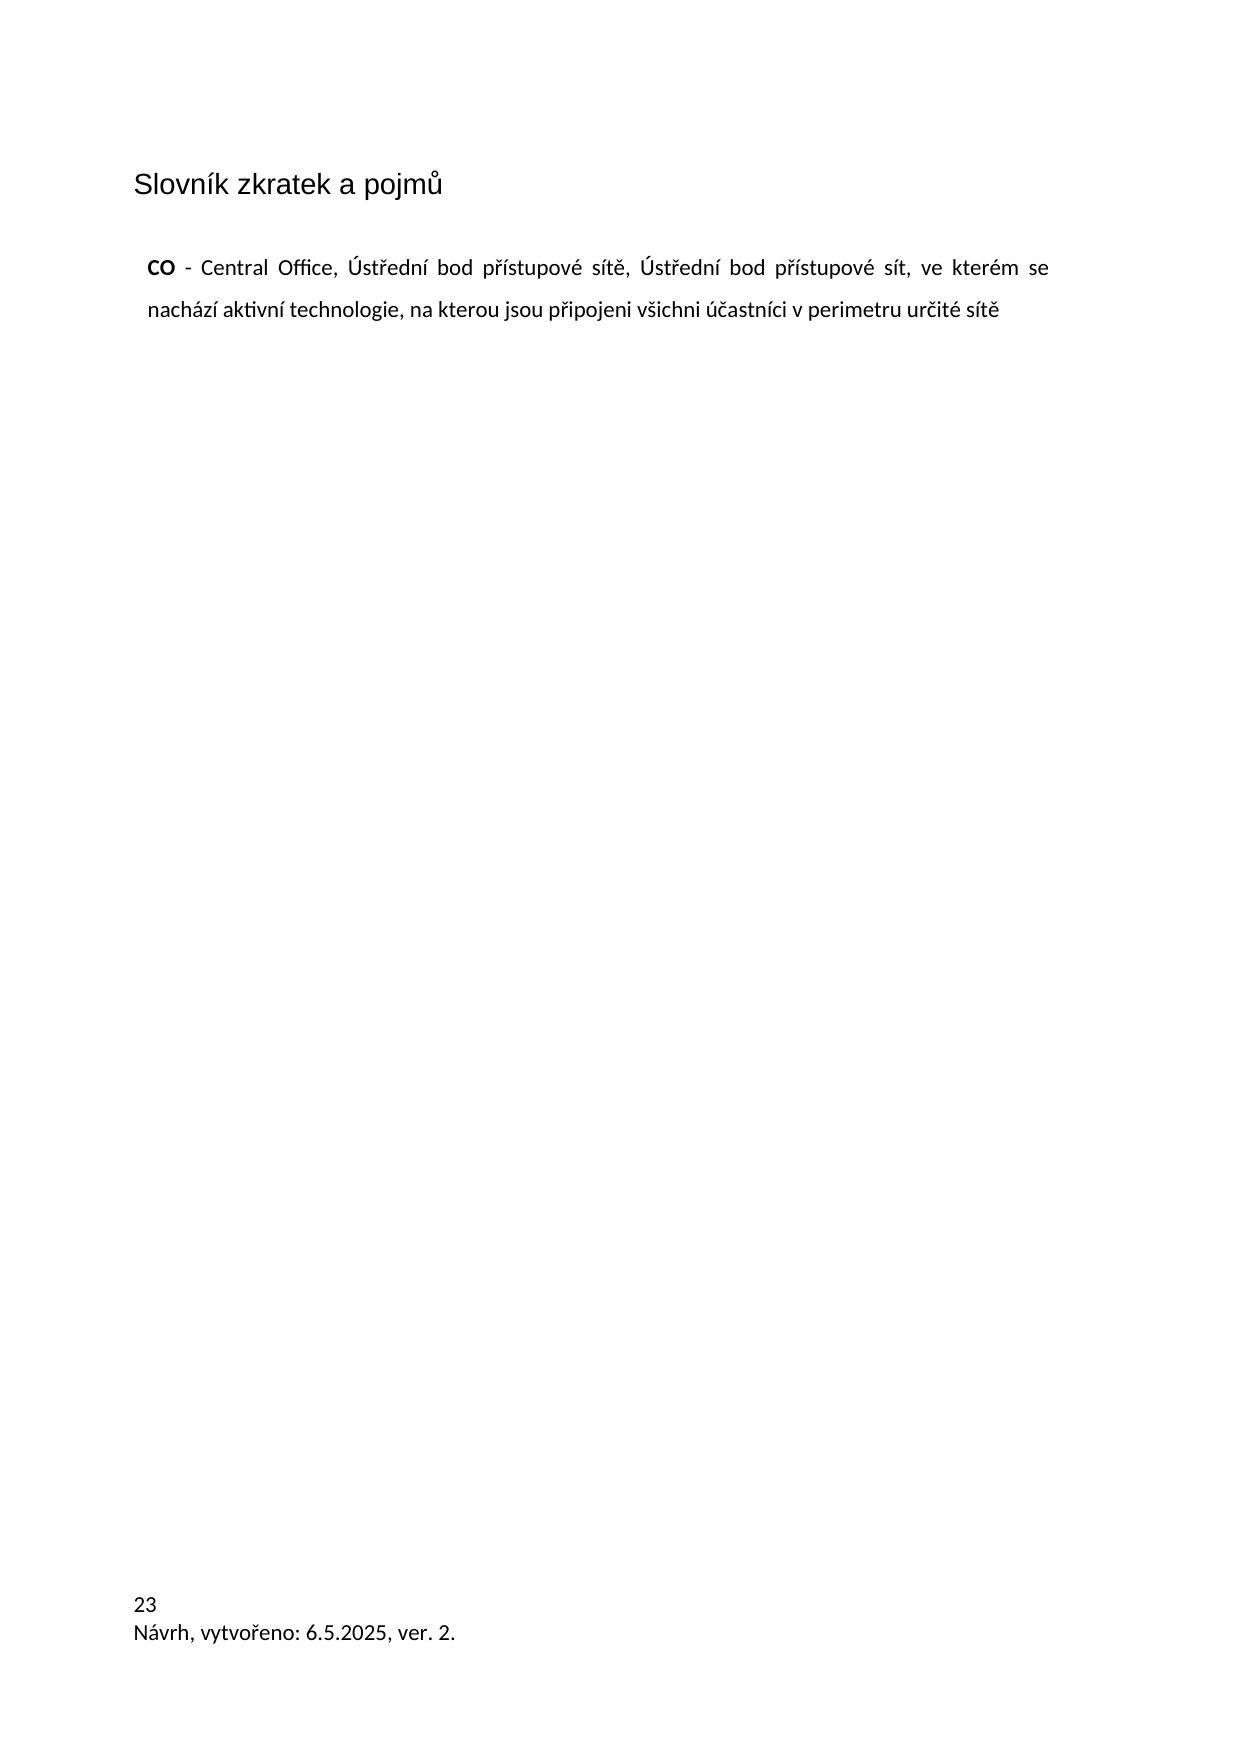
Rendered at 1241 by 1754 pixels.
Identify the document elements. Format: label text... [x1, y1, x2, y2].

text CO - Central Office, Ústřední bod přístupové sítě, Ústřední bod přístupové sít, ve kterém se nachází aktivní technologie, na kterou jsou připojeni všichni účastníci v perimetru určité sítě [147, 253, 1051, 323]
text Slovník zkratek a pojmů [133, 167, 1107, 234]
